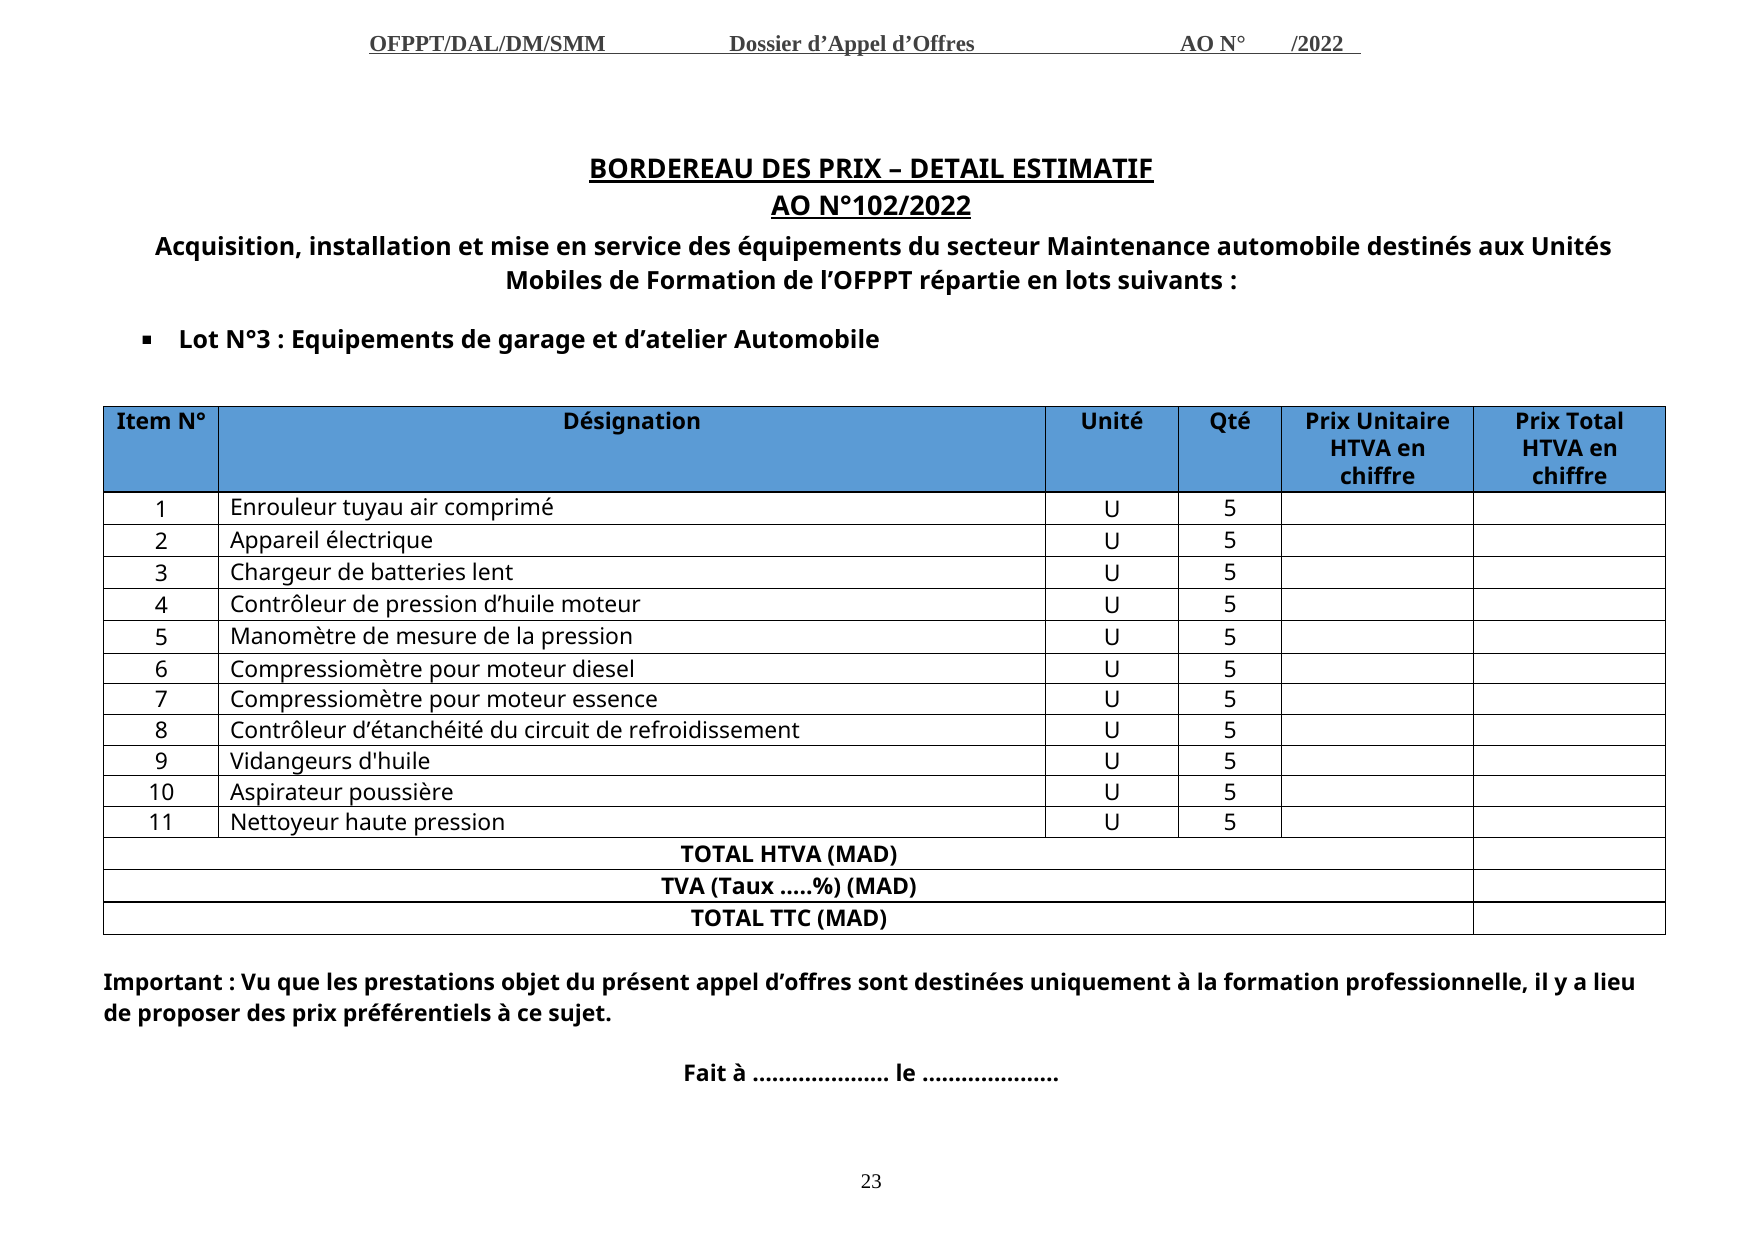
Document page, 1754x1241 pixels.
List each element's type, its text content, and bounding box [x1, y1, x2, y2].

table_cell 5 [1179, 746, 1281, 775]
table_cell [1474, 621, 1665, 652]
table_cell U [1046, 654, 1178, 683]
table_cell Compressiomètre pour moteur diesel [219, 654, 1045, 683]
table_cell 5 [104, 621, 218, 652]
text AO N°102/2022 [103, 186, 1639, 223]
table_cell 3 [104, 557, 218, 588]
table_cell [1282, 715, 1473, 744]
table_cell 5 [1179, 525, 1281, 556]
table_cell [1474, 684, 1665, 714]
table_cell 5 [1179, 776, 1281, 806]
table_cell [1282, 621, 1473, 652]
table_cell 11 [104, 807, 218, 837]
table_cell [1474, 557, 1665, 588]
table_cell U [1046, 493, 1178, 524]
table_cell [1474, 746, 1665, 775]
table_cell [1282, 589, 1473, 620]
table_cell [1474, 654, 1665, 683]
table_cell Enrouleur tuyau air comprimé [219, 493, 1045, 524]
table_cell 5 [1179, 654, 1281, 683]
table_cell U [1046, 776, 1178, 806]
table_cell 4 [104, 589, 218, 620]
table_cell Manomètre de mesure de la pression [219, 621, 1045, 652]
table_header Qté [1179, 407, 1281, 491]
table_cell U [1046, 525, 1178, 556]
table_cell 5 [1179, 589, 1281, 620]
table_cell Chargeur de batteries lent [219, 557, 1045, 588]
table_cell 5 [1179, 807, 1281, 837]
table_cell [1474, 903, 1665, 934]
table_cell U [1046, 746, 1178, 775]
table_cell TOTAL TTC (MAD) [104, 903, 1473, 934]
table_cell 6 [104, 654, 218, 683]
table_header Prix Unitaire HTVA en chiffre [1282, 407, 1473, 491]
table_cell [1474, 589, 1665, 620]
table_cell [1282, 493, 1473, 524]
table_cell [1474, 870, 1665, 901]
table_cell [1282, 746, 1473, 775]
table_cell U [1046, 621, 1178, 652]
table_cell Aspirateur poussière [219, 776, 1045, 806]
text Acquisition, installation et mise en service des équipements du secteur Maintenance automobile destinés aux Unités Mobiles de Formation de l’OFPPT répartie en lots suivants : [103, 229, 1639, 297]
table_cell [1474, 493, 1665, 524]
table_cell [1282, 654, 1473, 683]
table_cell 5 [1179, 684, 1281, 714]
table_cell [1282, 684, 1473, 714]
table_cell Compressiomètre pour moteur essence [219, 684, 1045, 714]
table_cell 5 [1179, 557, 1281, 588]
table_cell Appareil électrique [219, 525, 1045, 556]
table_cell [1474, 525, 1665, 556]
table_cell [1474, 715, 1665, 744]
table_cell [1474, 838, 1665, 869]
table_cell U [1046, 807, 1178, 837]
table_cell Contrôleur d’étanchéité du circuit de refroidissement [219, 715, 1045, 744]
table_cell TOTAL HTVA (MAD) [104, 838, 1473, 869]
table_cell 7 [104, 684, 218, 714]
table_cell 5 [1179, 621, 1281, 652]
table_cell U [1046, 589, 1178, 620]
table_header Désignation [219, 407, 1045, 491]
table_cell Vidangeurs d'huile [219, 746, 1045, 775]
table_cell TVA (Taux …..%) (MAD) [104, 870, 1473, 901]
text BORDEREAU DES PRIX – DETAIL ESTIMATIF [103, 149, 1639, 186]
table_cell 8 [104, 715, 218, 744]
table_cell 5 [1179, 493, 1281, 524]
table_header Prix Total HTVA en chiffre [1474, 407, 1665, 491]
table_cell [1282, 807, 1473, 837]
table_cell [1474, 776, 1665, 806]
table_cell 9 [104, 746, 218, 775]
table_cell Nettoyeur haute pression [219, 807, 1045, 837]
table_cell 2 [104, 525, 218, 556]
list Lot N°3 : Equipements de garage et d’atelier Automobile [141, 322, 1641, 356]
text Important : Vu que les prestations objet du présent appel d’offres sont destinées uniquement à la formation professionnelle, il y a lieu de proposer des prix préférentiels à ce sujet. [103, 966, 1639, 1028]
table_cell [1282, 557, 1473, 588]
table_cell U [1046, 715, 1178, 744]
table_cell U [1046, 684, 1178, 714]
table_cell 5 [1179, 715, 1281, 744]
table_cell [1282, 776, 1473, 806]
table_header Item N° [104, 407, 218, 491]
table_cell Contrôleur de pression d’huile moteur [219, 589, 1045, 620]
table_cell U [1046, 557, 1178, 588]
text Fait à ………………… le ………………… [103, 1057, 1639, 1088]
table_cell 10 [104, 776, 218, 806]
table_header Unité [1046, 407, 1178, 491]
table_cell 1 [104, 493, 218, 524]
table_cell [1474, 807, 1665, 837]
table_cell [1282, 525, 1473, 556]
